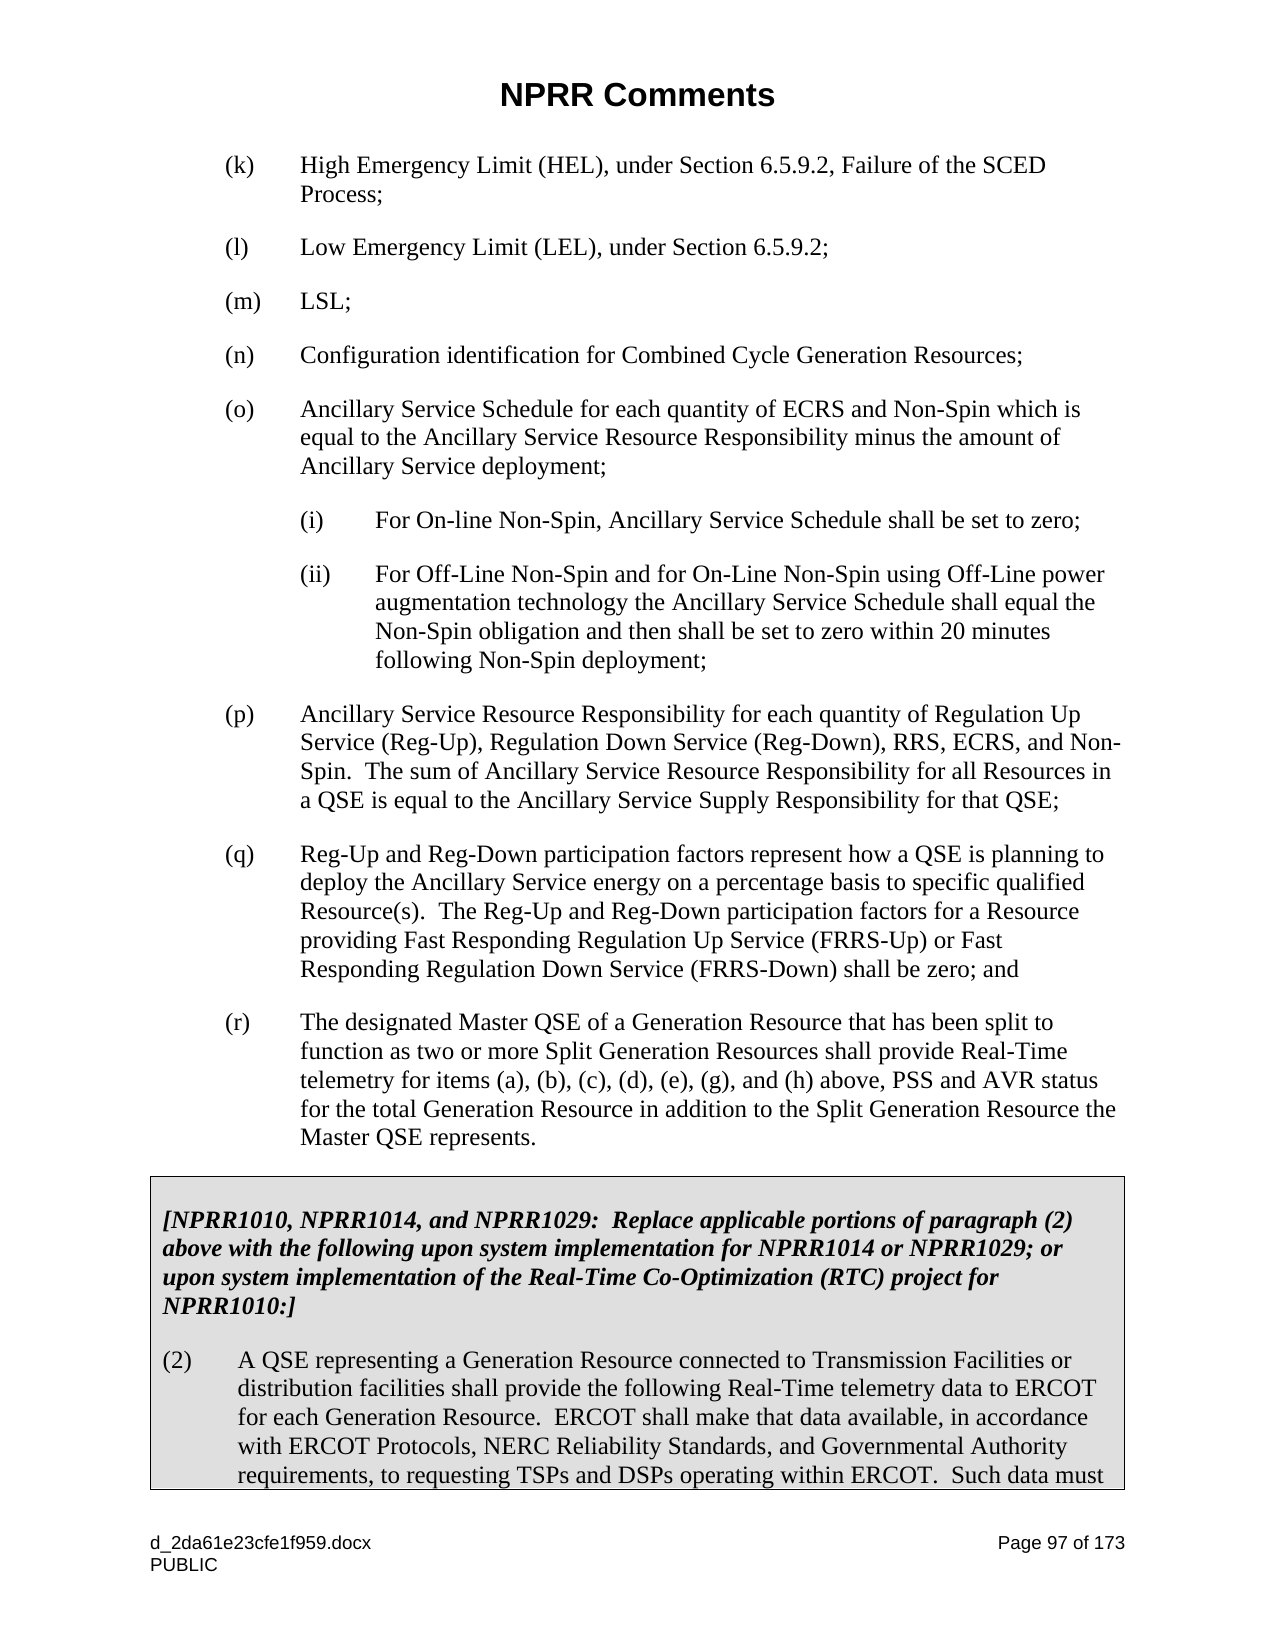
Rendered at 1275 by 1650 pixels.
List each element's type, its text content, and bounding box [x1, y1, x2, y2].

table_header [151, 1177, 1124, 1488]
text (n) Configuration identification for Combined Cycle Generation Resources; [225, 340, 1125, 369]
text (ii) For Off-Line Non-Spin and for On-Line Non-Spin using Off-Line power augmentation technology the Ancillary Service Schedule shall equal the Non-Spin obligation and then shall be set to zero within 20 minutes following Non-Spin deployment; [300, 559, 1125, 674]
text (i) For On-line Non-Spin, Ancillary Service Schedule shall be set to zero; [300, 505, 1125, 534]
text (r) The designated Master QSE of a Generation Resource that has been split to function as two or more Split Generation Resources shall provide Real-Time telemetry for items (a), (b), (c), (d), (e), (g), and (h) above, PSS and AVR status for the total Generation Resource in addition to the Split Generation Resource the Master QSE represents. [225, 1007, 1125, 1151]
text (p) Ancillary Service Resource Responsibility for each quantity of Regulation Up Service (Reg-Up), Regulation Down Service (Reg-Down), RRS, ECRS, and Non-Spin. The sum of Ancillary Service Resource Responsibility for all Resources in a QSE is equal to the Ancillary Service Supply Responsibility for that QSE; [225, 699, 1125, 814]
text (o) Ancillary Service Schedule for each quantity of ECRS and Non-Spin which is equal to the Ancillary Service Resource Responsibility minus the amount of Ancillary Service deployment; [225, 394, 1125, 480]
text (q) Reg-Up and Reg-Down participation factors represent how a QSE is planning to deploy the Ancillary Service energy on a percentage basis to specific qualified Resource(s). The Reg-Up and Reg-Down participation factors for a Resource providing Fast Responding Regulation Up Service (FRRS-Up) or Fast Responding Regulation Down Service (FRRS-Down) shall be zero; and [225, 839, 1125, 982]
text (l) Low Emergency Limit (LEL), under Section 6.5.9.2; [225, 232, 1125, 261]
text (k) High Emergency Limit (HEL), under Section 6.5.9.2, Failure of the SCED Process; [225, 150, 1125, 207]
text (m) LSL; [225, 286, 1125, 315]
